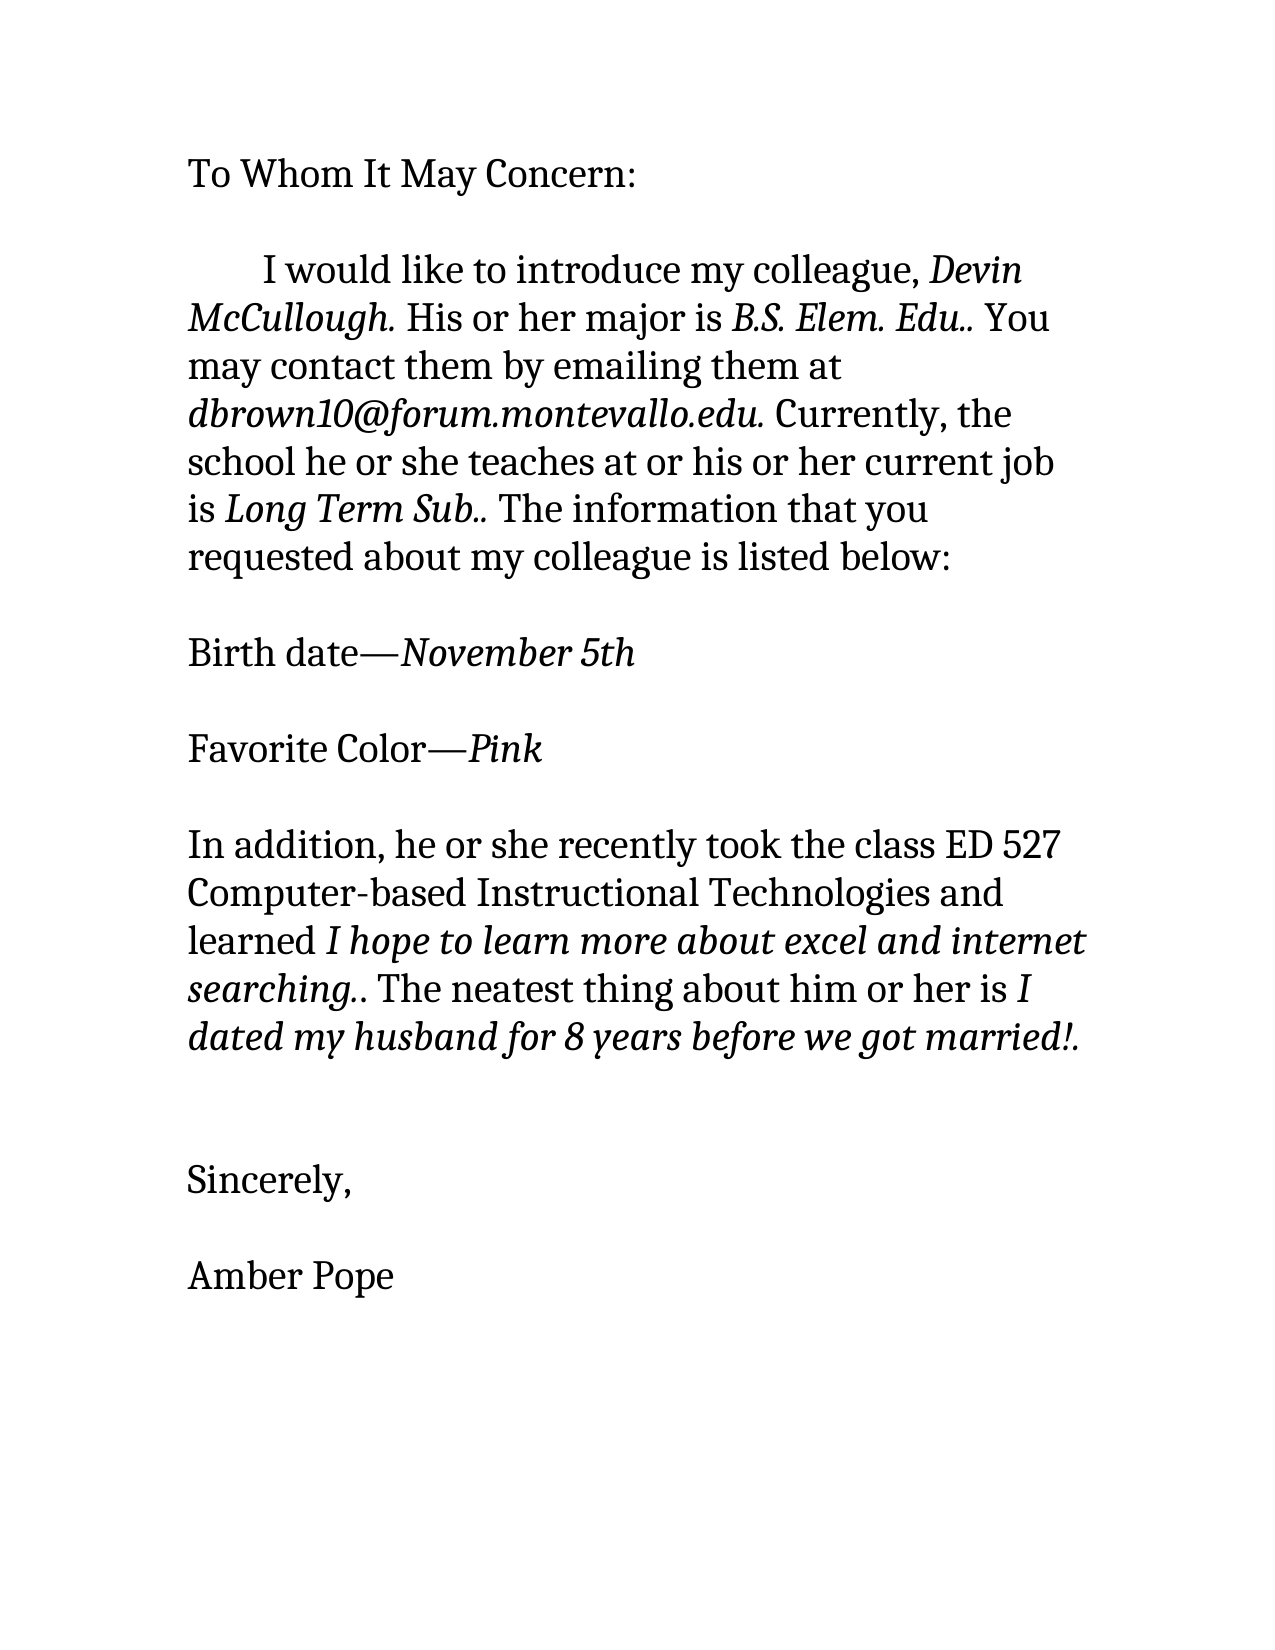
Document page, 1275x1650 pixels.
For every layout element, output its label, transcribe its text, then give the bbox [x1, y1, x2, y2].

text I would like to introduce my colleague, Devin McCullough. His or her major is B.S. Elem. Edu.. You may contact them by emailing them at dbrown10@forum.montevallo.edu. Currently, the school he or she teaches at or his or her current job is Long Term Sub.. The information that you requested about my colleague is listed below: [187, 246, 1087, 581]
text In addition, he or she recently took the class ED 527 Computer-based Instructional Technologies and learned I hope to learn more about excel and internet searching.. The neatest thing about him or her is I dated my husband for 8 years before we got married!. [187, 821, 1087, 1060]
text To Whom It May Concern: [187, 150, 1087, 198]
text Sincerely, [187, 1156, 1087, 1204]
text Favorite Color—Pink [187, 725, 1087, 773]
text Amber Pope [187, 1252, 1087, 1300]
text Birth date—November 5th [187, 629, 1087, 677]
